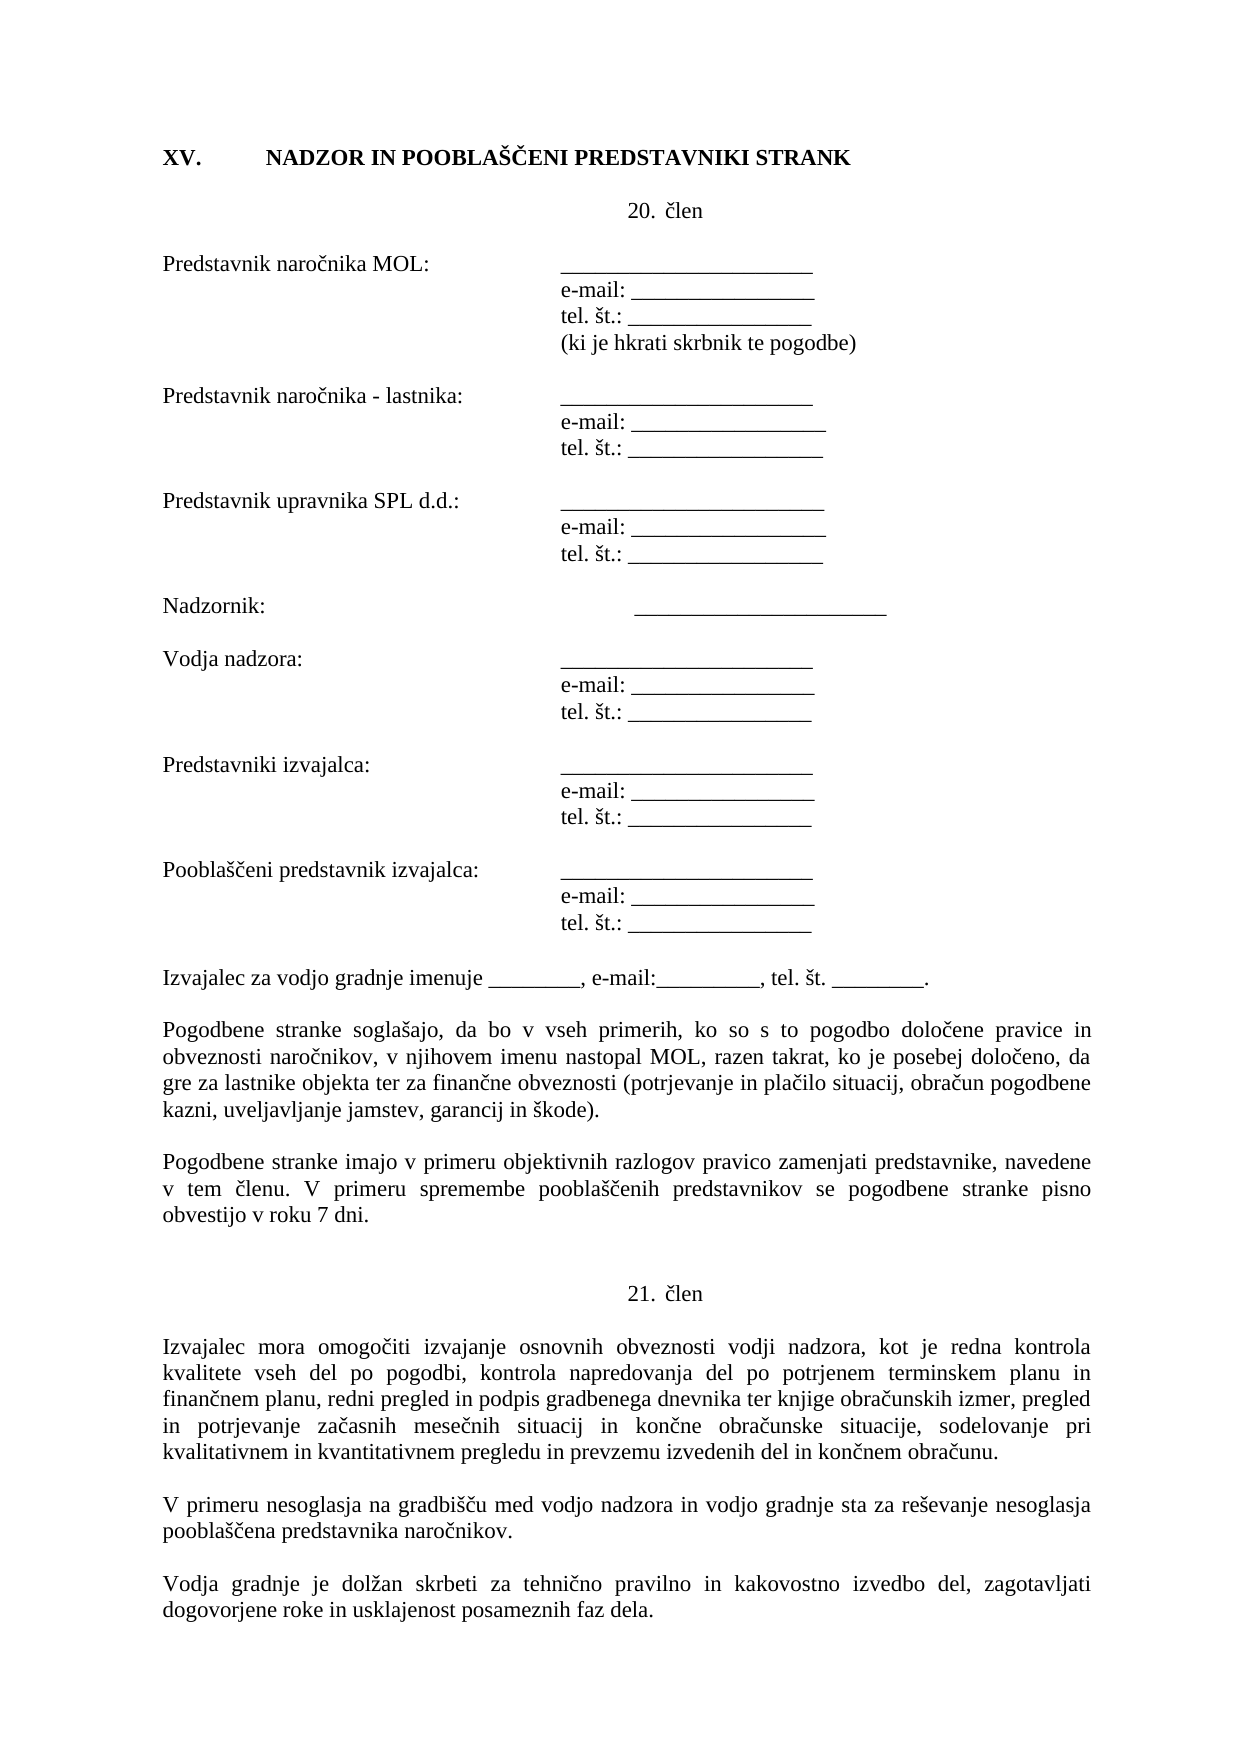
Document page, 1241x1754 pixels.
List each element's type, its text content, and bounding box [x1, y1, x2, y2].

text e-mail: ________________ [162, 672, 1093, 698]
text e-mail: _________________ [162, 513, 1093, 540]
text Nadzornik: ______________________ [162, 592, 1093, 619]
text Vodja gradnje je dolžan skrbeti za tehnično pravilno in kakovostno izvedbo del, zagotavljati dogovorjene roke in usklajenost posameznih faz dela. [162, 1570, 1093, 1623]
text Izvajalec za vodjo gradnje imenuje ________, e-mail:_________, tel. št. ________. [162, 964, 1093, 990]
text Pooblaščeni predstavnik izvajalca: ______________________ [162, 856, 1107, 882]
text Predstavnik upravnika SPL d.d.: _______________________ [162, 487, 1093, 513]
text Predstavnik naročnika MOL: ______________________ [162, 250, 1093, 276]
text e-mail: ________________ [162, 882, 1107, 909]
text Pogodbene stranke soglašajo, da bo v vseh primerih, ko so s to pogodbo določene pravice in obveznosti naročnikov, v njihovem imenu nastopal MOL, razen takrat, ko je posebej določeno, da gre za lastnike objekta ter za finančne obveznosti (potrjevanje in plačilo situacij, obračun pogodbene kazni, uveljavljanje jamstev, garancij in škode). [162, 1017, 1093, 1122]
text tel. št.: _________________ [162, 434, 1093, 461]
text Predstavniki izvajalca: ______________________ [162, 751, 1107, 777]
text Izvajalec mora omogočiti izvajanje osnovnih obveznosti vodji nadzora, kot je redna kontrola kvalitete vseh del po pogodbi, kontrola napredovanja del po potrjenem terminskem planu in finančnem planu, redni pregled in podpis gradbenega dnevnika ter knjige obračunskih izmer, pregled in potrjevanje začasnih mesečnih situacij in končne obračunske situacije, sodelovanje pri kvalitativnem in kvantitativnem pregledu in prevzemu izvedenih del in končnem obračunu. [162, 1333, 1093, 1464]
text Pogodbene stranke imajo v primeru objektivnih razlogov pravico zamenjati predstavnike, navedene v tem členu. V primeru spremembe pooblaščenih predstavnikov se pogodbene stranke pisno obvestijo v roku 7 dni. [162, 1148, 1093, 1227]
text tel. št.: ________________ [162, 909, 1107, 935]
text e-mail: ________________ [162, 276, 1093, 303]
text (ki je hkrati skrbnik te pogodbe) [162, 329, 1093, 355]
text V primeru nesoglasja na gradbišču med vodjo nadzora in vodjo gradnje sta za reševanje nesoglasja pooblaščena predstavnika naročnikov. [162, 1491, 1093, 1544]
text tel. št.: ________________ [162, 698, 1093, 724]
text Vodja nadzora: ______________________ [162, 645, 1093, 672]
text XV. NADZOR IN POOBLAŠČENI PREDSTAVNIKI STRANK [162, 144, 1093, 171]
list člen [237, 1280, 1093, 1306]
text tel. št.: ________________ [162, 303, 1093, 329]
list člen [237, 197, 1093, 223]
text e-mail: ________________ [162, 777, 1107, 803]
text e-mail: _________________ [162, 408, 1093, 434]
text tel. št.: _________________ [162, 540, 1093, 566]
text tel. št.: ________________ [162, 803, 1107, 830]
text Predstavnik naročnika - lastnika: ______________________ [162, 382, 1093, 408]
